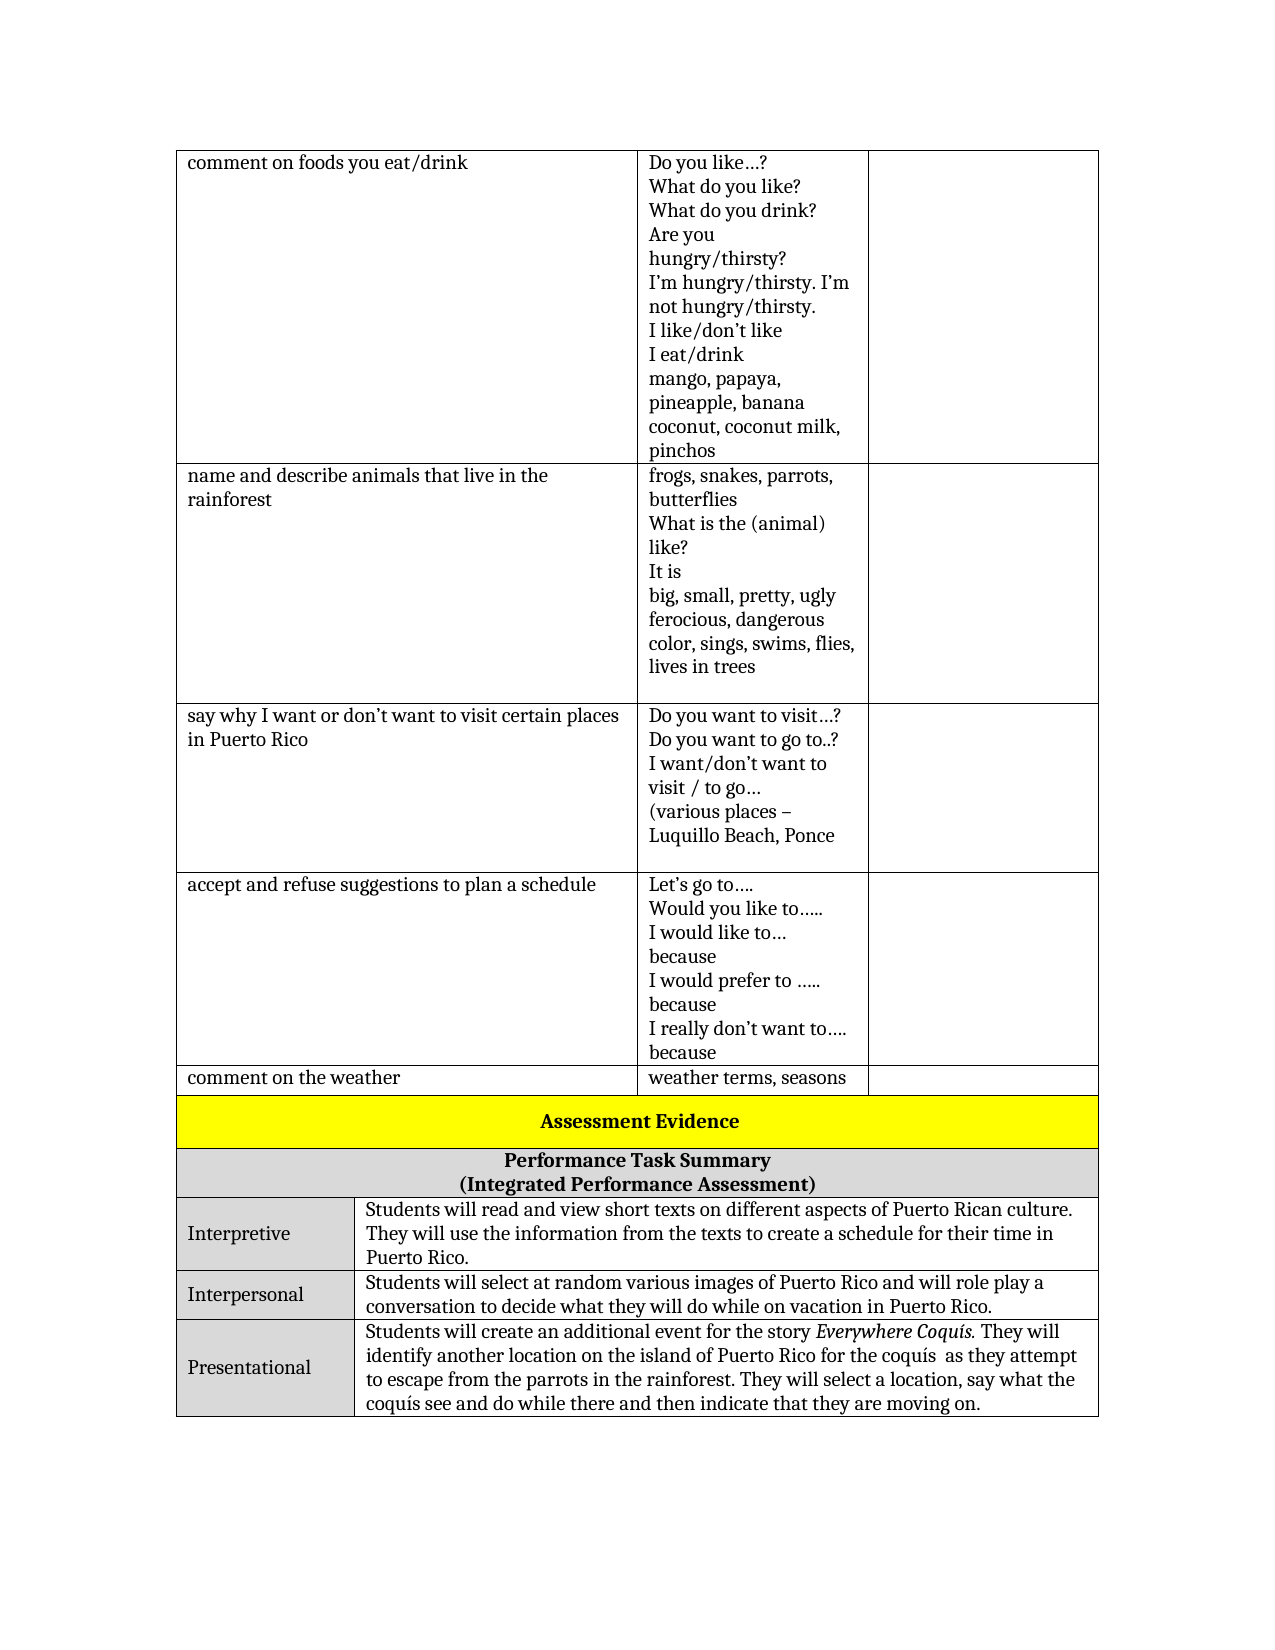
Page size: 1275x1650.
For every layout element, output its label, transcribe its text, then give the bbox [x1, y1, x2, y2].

table_cell [869, 464, 1098, 703]
table_cell Interpretive [177, 1198, 354, 1270]
table_cell comment on foods you eat/drink [177, 151, 637, 462]
table_cell accept and refuse suggestions to plan a schedule [177, 873, 637, 1064]
table_cell [869, 873, 1098, 1064]
table_cell [869, 1066, 1098, 1095]
table_cell name and describe animals that live in the rainforest [177, 464, 637, 703]
table_cell Interpersonal [177, 1271, 354, 1319]
table_cell [869, 151, 1098, 462]
table_cell Students will select at random various images of Puerto Rico and will role play a conversation to decide what they will do while on vacation in Puerto Rico. [355, 1271, 1098, 1319]
table_cell Presentational [177, 1320, 354, 1416]
table_cell say why I want or don’t want to visit certain places in Puerto Rico [177, 704, 637, 872]
table_cell comment on the weather [177, 1066, 637, 1095]
table_cell Performance Task Summary (Integrated Performance Assessment) [177, 1149, 1098, 1197]
table_cell frogs, snakes, parrots, butterflies What is the (animal) like? It is big, small, pretty, ugly ferocious, dangerous color, sings, swims, flies, lives in trees [638, 464, 868, 703]
table_cell Do you like…? What do you like? What do you drink? Are you hungry/thirsty? I’m hungry/thirsty. I’m not hungry/thirsty. I like/don’t like I eat/drink mango, papaya, pineapple, banana coconut, coconut milk, pinchos [638, 151, 868, 462]
table_cell Do you want to visit…? Do you want to go to..? I want/don’t want to visit / to go… (various places – Luquillo Beach, Ponce [638, 704, 868, 872]
table_cell [869, 704, 1098, 872]
table_cell Students will read and view short texts on different aspects of Puerto Rican culture. They will use the information from the texts to create a schedule for their time in Puerto Rico. [355, 1198, 1098, 1270]
table_cell weather terms, seasons [638, 1066, 868, 1095]
table_cell Students will create an additional event for the story Everywhere Coquís. They will identify another location on the island of Puerto Rico for the coquís as they attempt to escape from the parrots in the rainforest. They will select a location, say what the coquís see and do while there and then indicate that they are moving on. [355, 1320, 1098, 1416]
table_cell Let’s go to…. Would you like to….. I would like to… because I would prefer to ….. because I really don’t want to…. because [638, 873, 868, 1064]
table_cell Assessment Evidence [177, 1096, 1098, 1148]
